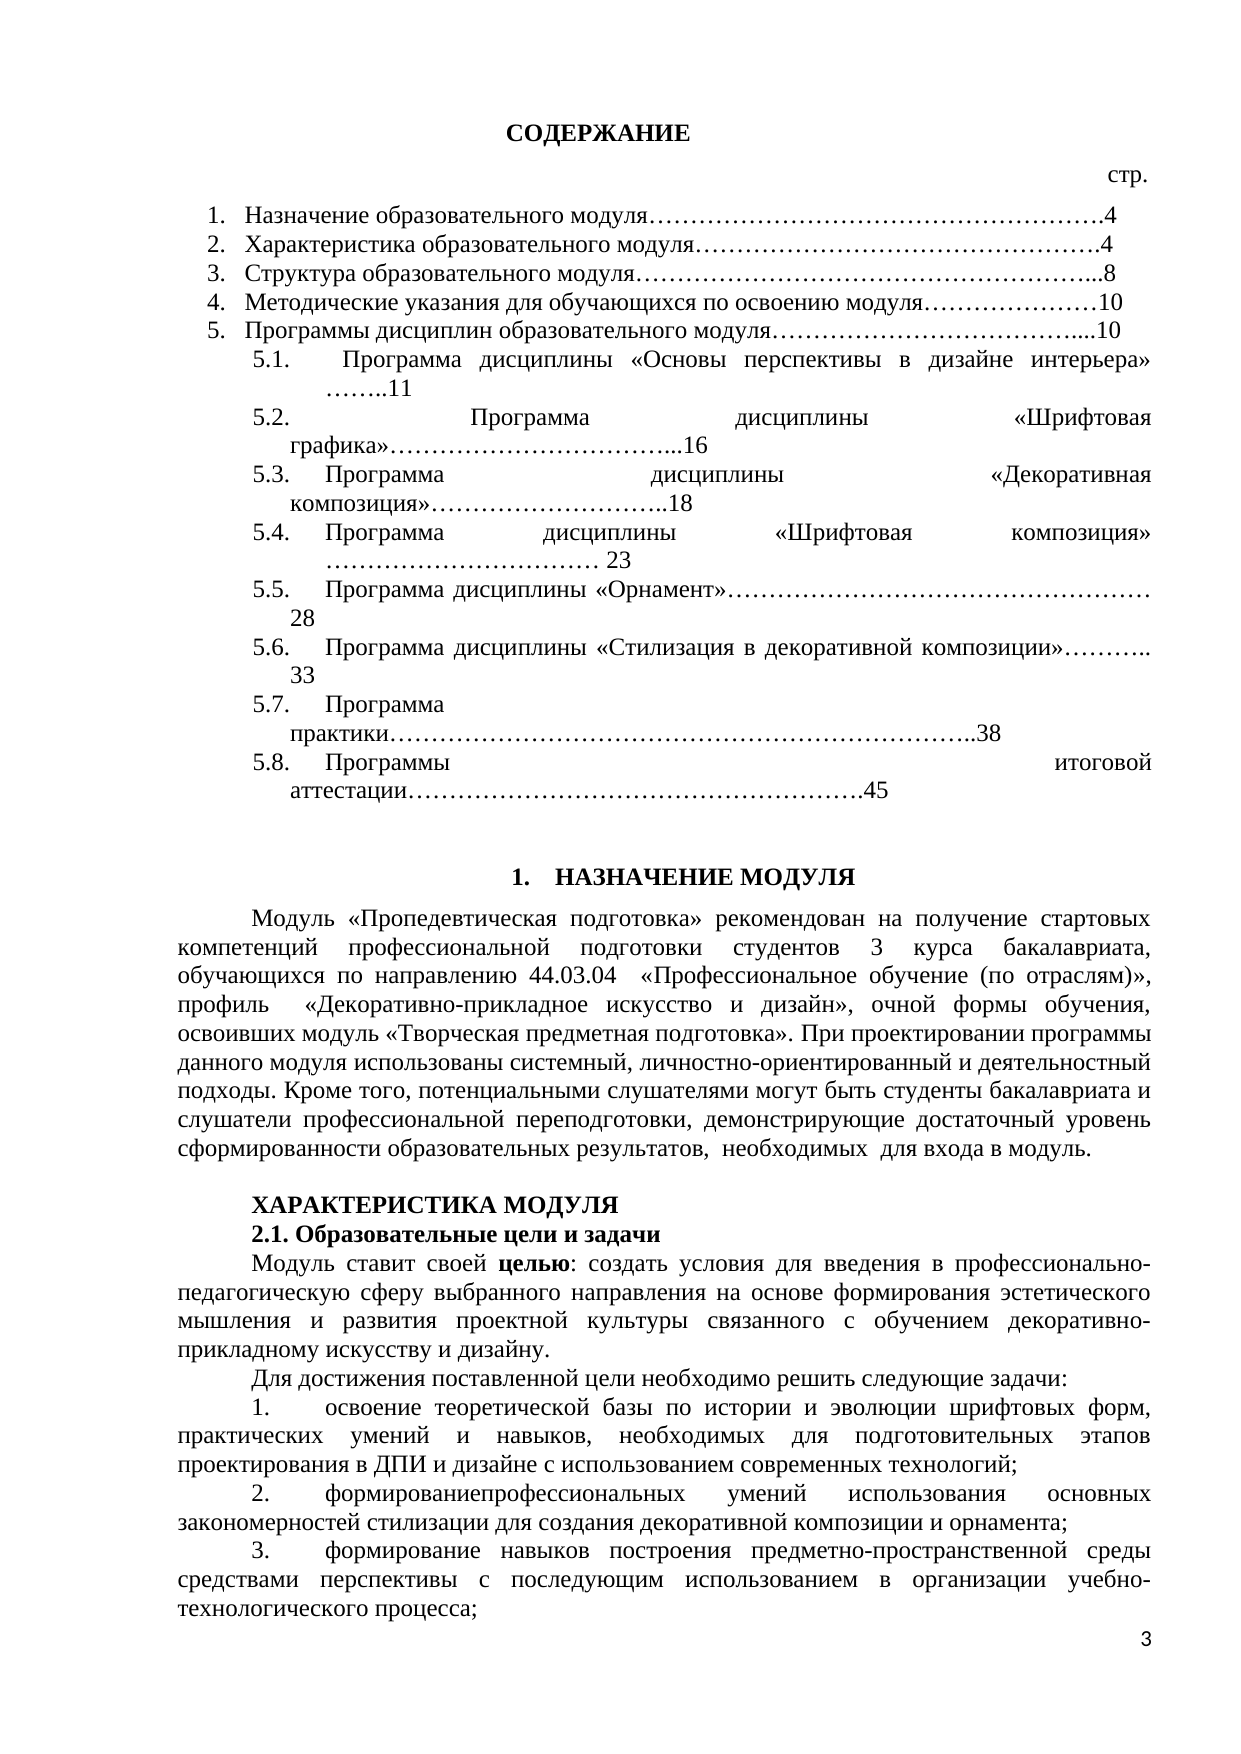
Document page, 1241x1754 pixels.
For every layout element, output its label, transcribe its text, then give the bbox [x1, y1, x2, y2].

list Программа дисциплины «Стилизация в декоративной композиции»……….. 33 [252, 632, 1152, 689]
list Программа дисциплины «Орнамент»…………………………………………… 28 [252, 574, 1152, 632]
list Программа практики……………………………………………………………..38 [252, 689, 1152, 747]
list Программа дисциплины «Основы перспективы в дизайне интерьера» ……..11 [252, 344, 1152, 402]
list Назначение образовательного модуля……………………………………………….4 [207, 201, 1152, 229]
list назначение модуля [215, 862, 1152, 891]
list Программа дисциплины «Шрифтовая композиция» …………………………… 23 [252, 517, 1152, 574]
text стр. [177, 159, 1152, 188]
list Программа дисциплины «Шрифтовая графика»……………………………...16 [252, 402, 1152, 459]
list формирование навыков построения предметно-пространственной среды средствами перспективы с последующим использованием в организации учебно-технологического процесса; [177, 1536, 1152, 1622]
list Структура образовательного модуля………………………………………………...8 [207, 258, 1152, 287]
text Содержание [44, 118, 1152, 147]
list Программа дисциплины «Декоративная композиция»………………………..18 [252, 459, 1152, 517]
text Модуль «Пропедевтическая подготовка» рекомендован на получение стартовых компетенций профессиональной подготовки студентов 3 курса бакалавриата, обучающихся по направлению 44.03.04 «Профессиональное обучение (по отраслям)», профиль «Декоративно-прикладное искусство и дизайн», очной формы обучения, освоивших модуль «Творческая предметная подготовка». При проектировании программы данного модуля использованы системный, личностно-ориентированный и деятельностный подходы. Кроме того, потенциальными слушателями могут быть студенты бакалавриата и слушатели профессиональной переподготовки, демонстрирующие достаточный уровень сформированности образовательных результатов, необходимых для входа в модуль. [177, 903, 1152, 1162]
text ХАРАКТЕРИСТИКА МОДУЛЯ [177, 1191, 1152, 1219]
text 2.1. Образовательные цели и задачи [177, 1219, 1152, 1248]
list Программы итоговой аттестации……………………………………………….45 [252, 747, 1152, 804]
text Модуль ставит своей целью: создать условия для введения в профессионально-педагогическую сферу выбранного направления на основе формирования эстетического мышления и развития проектной культуры связанного с обучением декоративно-прикладному искусству и дизайну. [177, 1248, 1152, 1363]
list Методические указания для обучающихся по освоению модуля…………………10 [207, 287, 1152, 316]
list освоение теоретической базы по истории и эволюции шрифтовых форм, практических умений и навыков, необходимых для подготовительных этапов проектирования в ДПИ и дизайне с использованием современных технологий; [177, 1392, 1152, 1478]
list Программы дисциплин образовательного модуля………………………………....10 [207, 316, 1152, 344]
list формированиепрофессиональных умений использования основных закономерностей стилизации для создания декоративной композиции и орнамента; [177, 1478, 1152, 1536]
text Для достижения поставленной цели необходимо решить следующие задачи: [177, 1363, 1152, 1392]
list Характеристика образовательного модуля………………………………………….4 [207, 229, 1152, 258]
